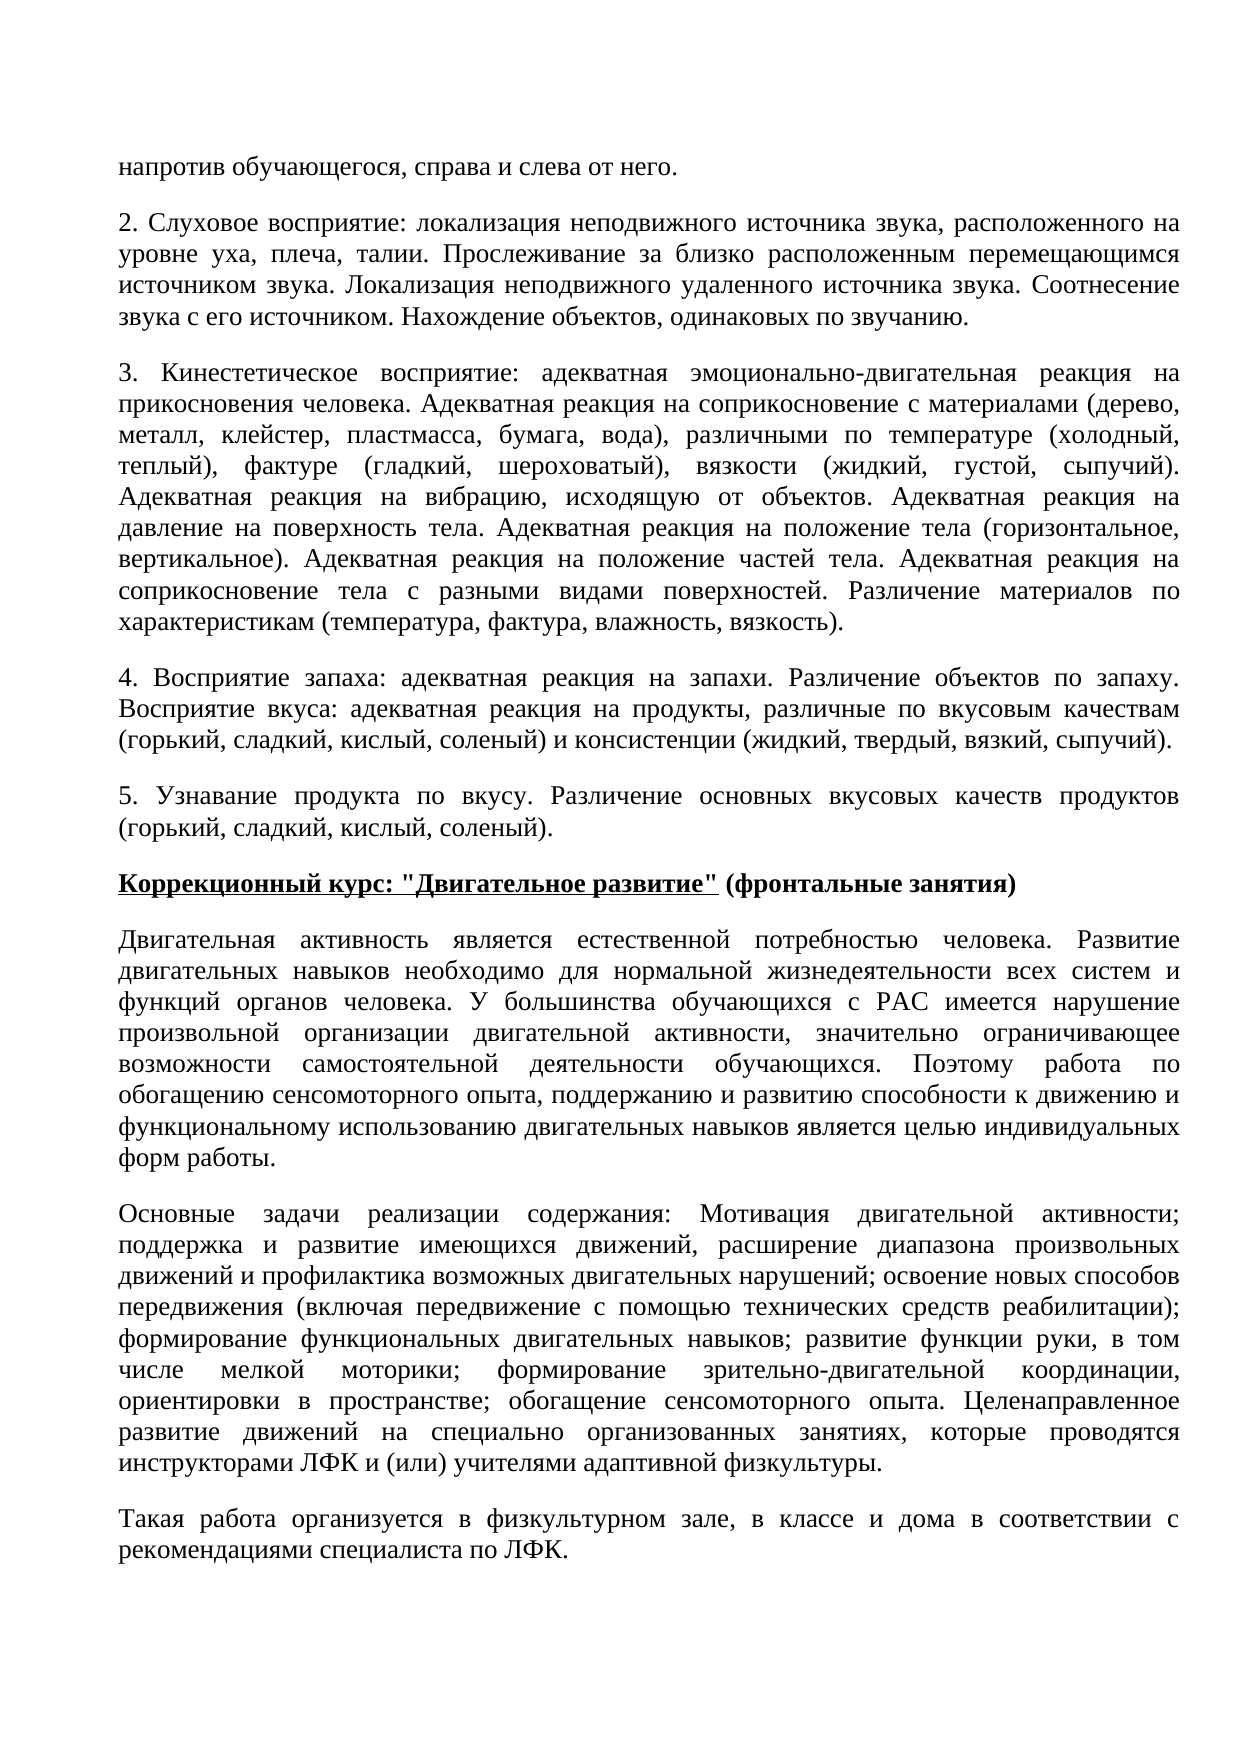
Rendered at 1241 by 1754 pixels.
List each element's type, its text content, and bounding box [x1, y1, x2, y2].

text 5. Узнавание продукта по вкусу. Различение основных вкусовых качеств продуктов (горький, сладкий, кислый, соленый). [118, 779, 1181, 842]
text 2. Слуховое восприятие: локализация неподвижного источника звука, расположенного на уровне уха, плеча, талии. Прослеживание за близко расположенным перемещающимся источником звука. Локализация неподвижного удаленного источника звука. Соотнесение звука с его источником. Нахождение объектов, одинаковых по звучанию. [118, 206, 1181, 331]
text 4. Восприятие запаха: адекватная реакция на запахи. Различение объектов по запаху. Восприятие вкуса: адекватная реакция на продукты, различные по вкусовым качествам (горький, сладкий, кислый, соленый) и консистенции (жидкий, твердый, вязкий, сыпучий). [118, 661, 1181, 754]
text Коррекционный курс: "Двигательное развитие" (фронтальные занятия) [118, 867, 1181, 898]
text Такая работа организуется в физкультурном зале, в классе и дома в соответствии с рекомендациями специалиста по ЛФК. [118, 1502, 1181, 1565]
text Основные задачи реализации содержания: Мотивация двигательной активности; поддержка и развитие имеющихся движений, расширение диапазона произвольных движений и профилактика возможных двигательных нарушений; освоение новых способов передвижения (включая передвижение с помощью технических средств реабилитации); формирование функциональных двигательных навыков; развитие функции руки, в том числе мелкой моторики; формирование зрительно-двигательной координации, ориентировки в пространстве; обогащение сенсомоторного опыта. Целенаправленное развитие движений на специально организованных занятиях, которые проводятся инструкторами ЛФК и (или) учителями адаптивной физкультуры. [118, 1197, 1181, 1477]
text 3. Кинестетическое восприятие: адекватная эмоционально-двигательная реакция на прикосновения человека. Адекватная реакция на соприкосновение с материалами (дерево, металл, клейстер, пластмасса, бумага, вода), различными по температуре (холодный, теплый), фактуре (гладкий, шероховатый), вязкости (жидкий, густой, сыпучий). Адекватная реакция на вибрацию, исходящую от объектов. Адекватная реакция на давление на поверхность тела. Адекватная реакция на положение тела (горизонтальное, вертикальное). Адекватная реакция на положение частей тела. Адекватная реакция на соприкосновение тела с разными видами поверхностей. Различение материалов по характеристикам (температура, фактура, влажность, вязкость). [118, 356, 1181, 636]
text Двигательная активность является естественной потребностью человека. Развитие двигательных навыков необходимо для нормальной жизнедеятельности всех систем и функций органов человека. У большинства обучающихся с РАС имеется нарушение произвольной организации двигательной активности, значительно ограничивающее возможности самостоятельной деятельности обучающихся. Поэтому работа по обогащению сенсомоторного опыта, поддержанию и развитию способности к движению и функциональному использованию двигательных навыков является целью индивидуальных форм работы. [118, 923, 1181, 1172]
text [118, 150, 1181, 181]
